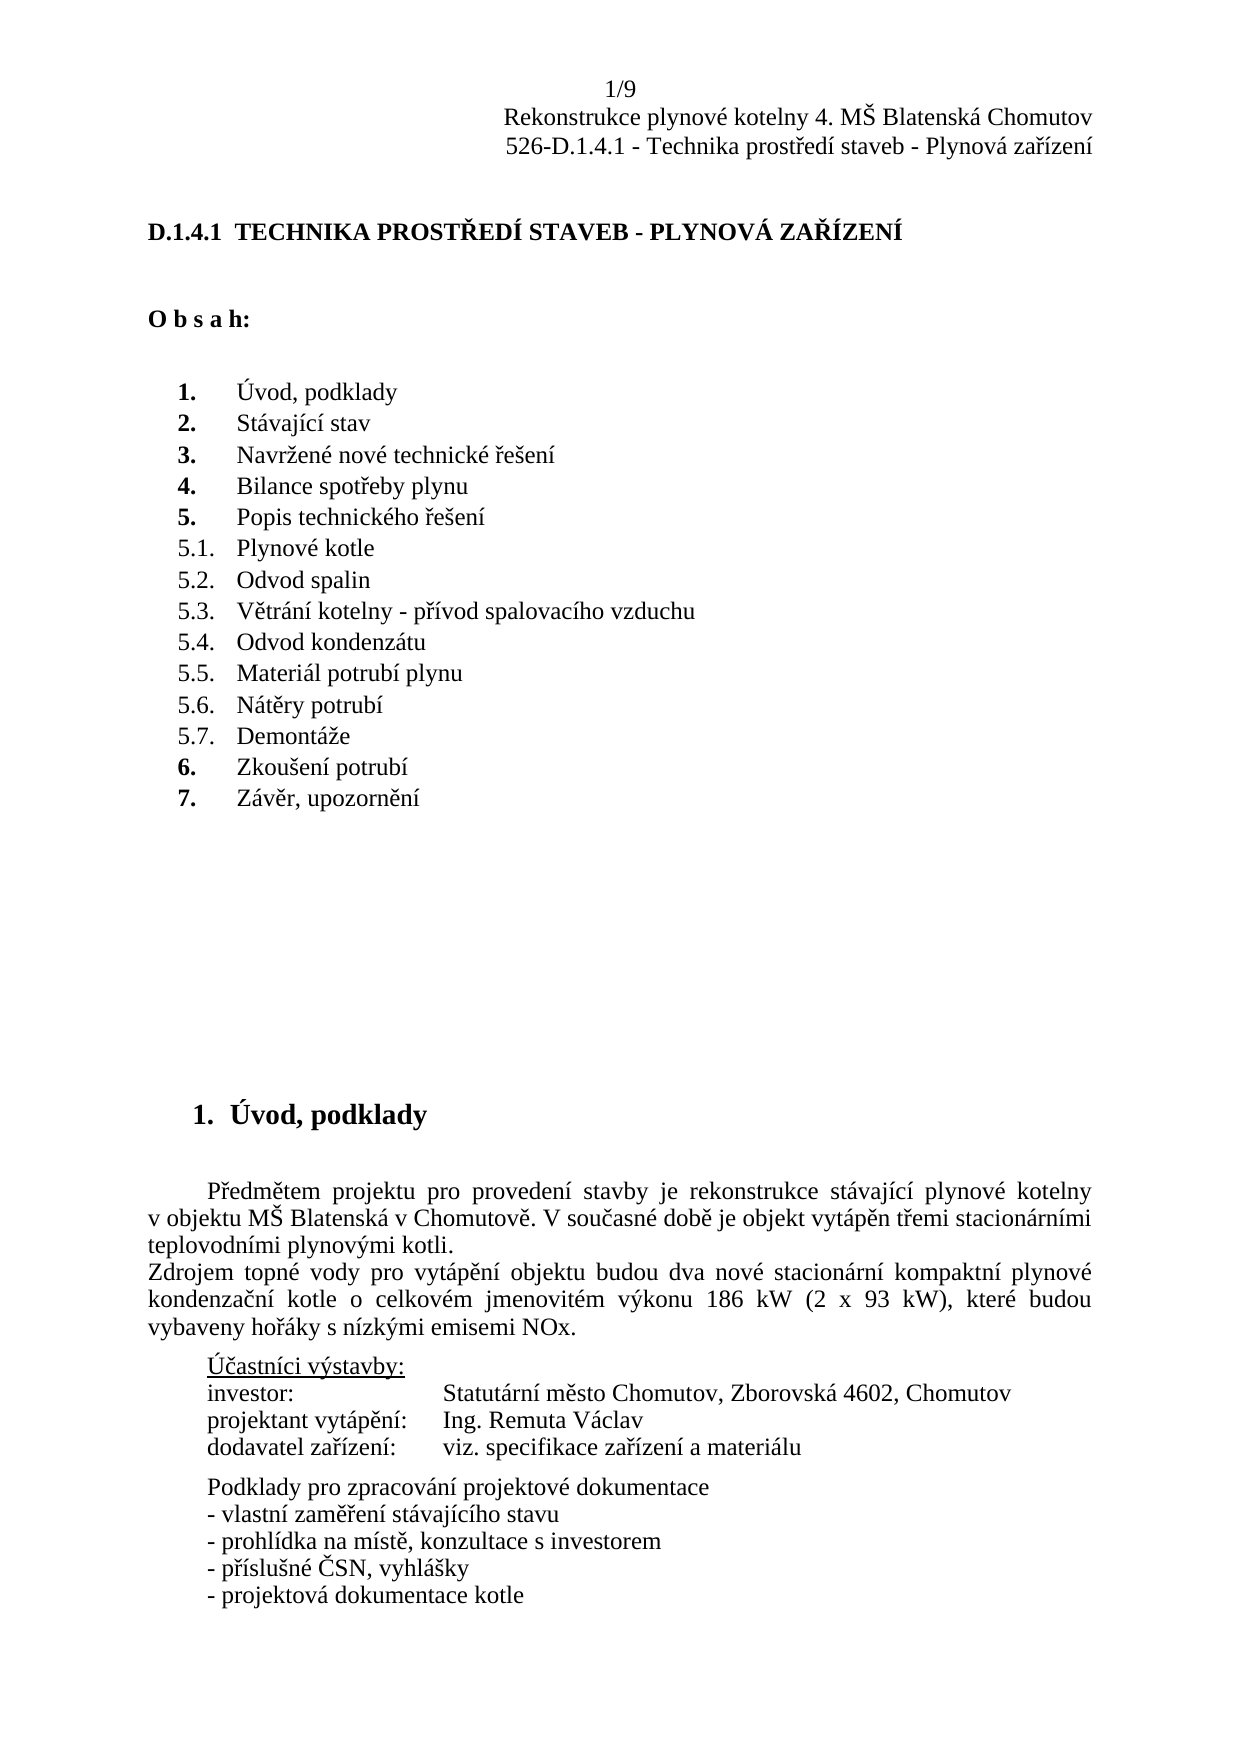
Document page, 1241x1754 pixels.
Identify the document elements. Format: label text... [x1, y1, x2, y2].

list Stávající stav [177, 407, 1093, 438]
text dodavatel zařízení: viz. specifikace zařízení a materiálu [148, 1434, 1093, 1461]
text D.1.4.1 TECHNIKA PROSTŘEDÍ STAVEB - PLYNOVÁ ZAŘÍZENÍ [148, 217, 1093, 246]
list Úvod, podklady [177, 376, 1093, 407]
text 5.5. Materiál potrubí plynu [177, 657, 1093, 688]
text 5.2. Odvod spalin [177, 563, 1093, 594]
text - prohlídka na místě, konzultace s investorem [207, 1528, 1093, 1555]
text 5.6. Nátěry potrubí [177, 688, 1093, 719]
text - vlastní zaměření stávajícího stavu [207, 1501, 1093, 1528]
list Popis technického řešení [177, 501, 1093, 532]
text O b s a h: [148, 304, 1093, 332]
text Podklady pro zpracování projektové dokumentace [207, 1474, 1093, 1501]
list Navržené nové technické řešení [177, 438, 1093, 469]
text - projektová dokumentace kotle [207, 1582, 1093, 1609]
list Bilance spotřeby plynu [177, 469, 1093, 501]
text projektant vytápění: Ing. Remuta Václav [148, 1407, 1093, 1434]
text 5.4. Odvod kondenzátu [177, 626, 1093, 657]
subtitle Úvod, podklady [192, 1097, 1093, 1130]
text 5.3. Větrání kotelny - přívod spalovacího vzduchu [177, 594, 1093, 626]
text 5.1. Plynové kotle [177, 532, 1093, 563]
list Zkoušení potrubí [177, 751, 1093, 782]
text Zdrojem topné vody pro vytápění objektu budou dva nové stacionární kompaktní plynové kondenzační kotle o celkovém jmenovitém výkonu 186 kW (2 x 93 kW), které budou vybaveny hořáky s nízkými emisemi NOx. [148, 1259, 1093, 1340]
text Účastníci výstavby: [148, 1353, 1093, 1380]
text investor: Statutární město Chomutov, Zborovská 4602, Chomutov [148, 1380, 1093, 1407]
list Závěr, upozornění [177, 782, 1093, 813]
text 5.7. Demontáže [177, 719, 1093, 751]
text - příslušné ČSN, vyhlášky [207, 1555, 1093, 1582]
text Předmětem projektu pro provedení stavby je rekonstrukce stávající plynové kotelny v objektu MŠ Blatenská v Chomutově. V současné době je objekt vytápěn třemi stacionárními teplovodními plynovými kotli. [148, 1178, 1093, 1259]
